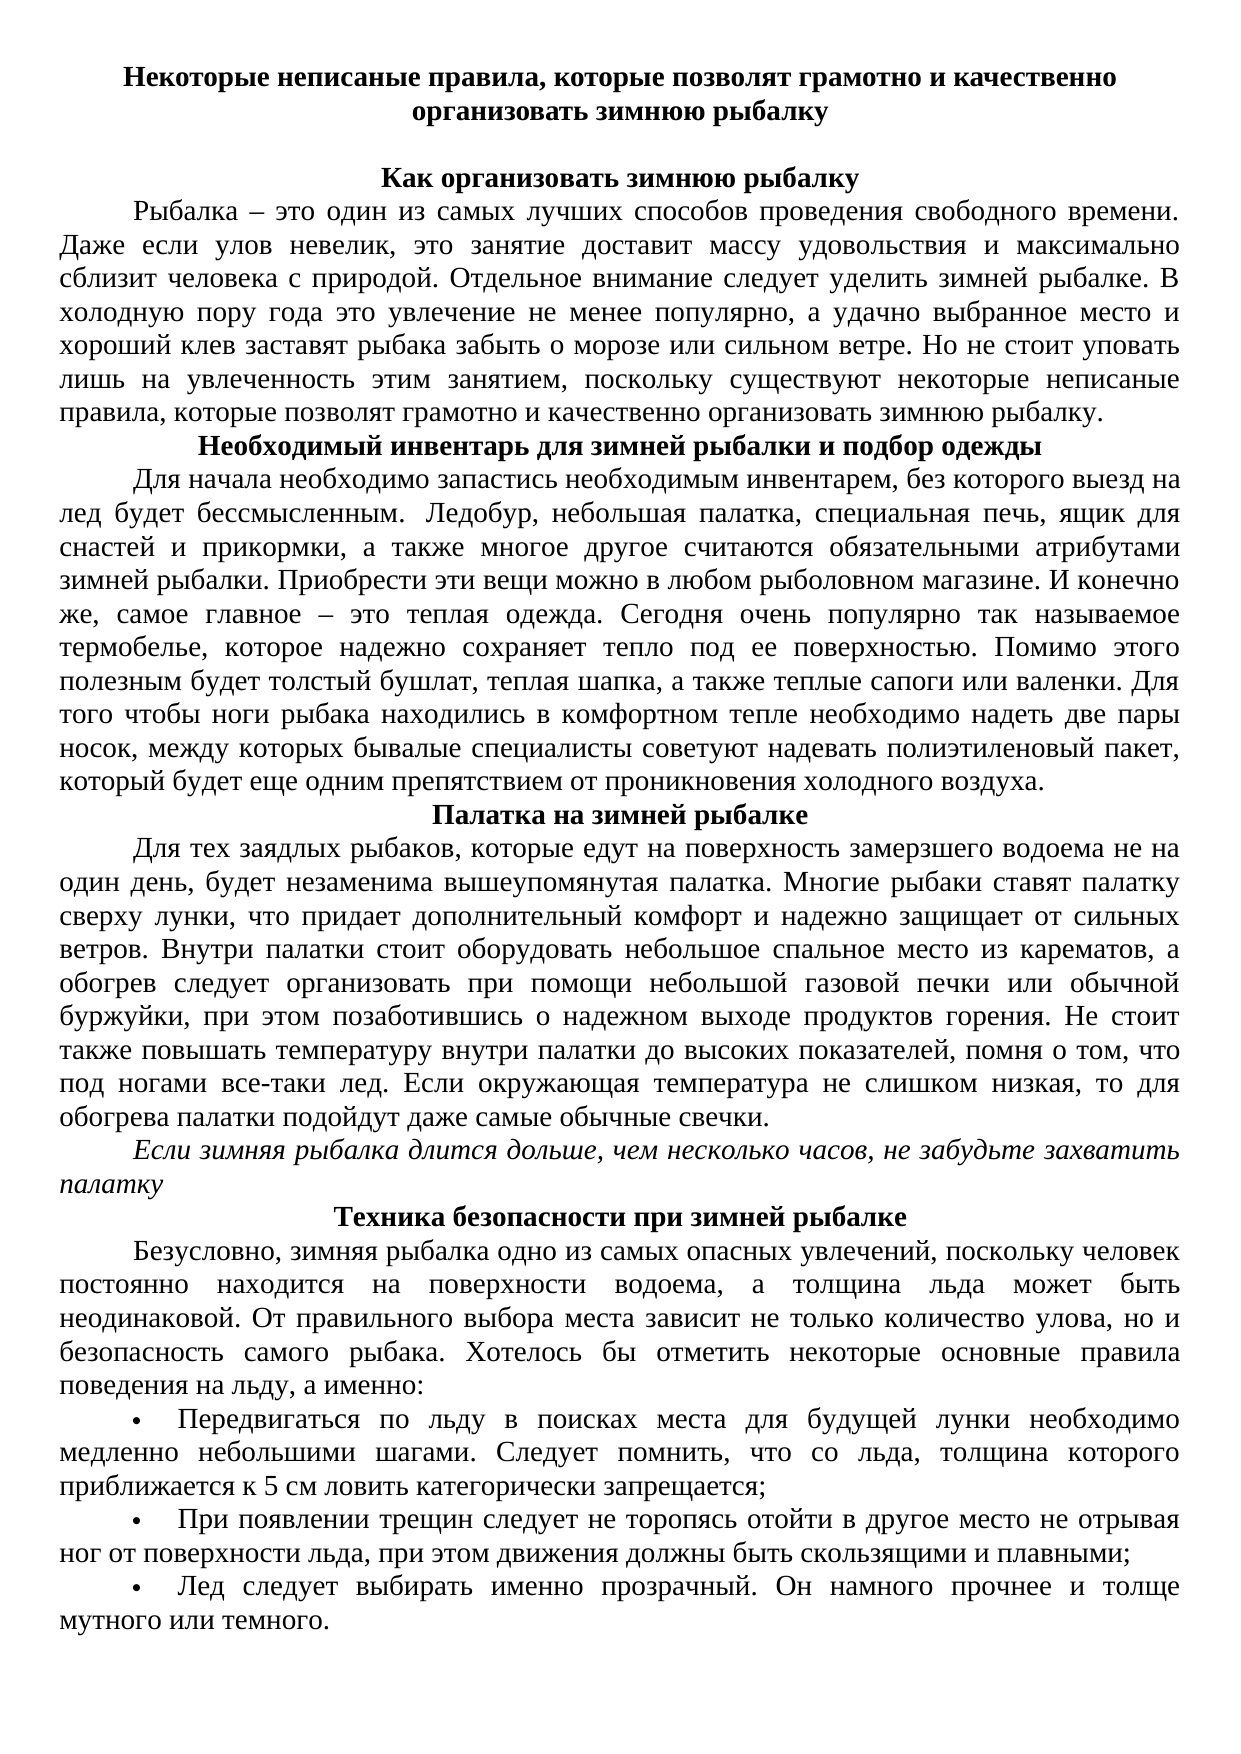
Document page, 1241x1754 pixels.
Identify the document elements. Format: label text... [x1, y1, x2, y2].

text Как организовать зимнюю рыбалку [59, 160, 1181, 193]
text Рыбалка – это один из самых лучших способов проведения свободного времени. Даже если улов невелик, это занятие доставит массу удовольствия и максимально сблизит человека с природой. Отдельное внимание следует уделить зимней рыбалке. В холодную пору года это увлечение не менее популярно, а удачно выбранное место и хороший клев заставят рыбака забыть о морозе или сильном ветре. Но не стоит уповать лишь на увлеченность этим занятием, поскольку существуют некоторые неписаные правила, которые позволят грамотно и качественно организовать зимнюю рыбалку. [59, 193, 1181, 428]
text Для тех заядлых рыбаков, которые едут на поверхность замерзшего водоема не на один день, будет незаменима вышеупомянутая палатка. Многие рыбаки ставят палатку сверху лунки, что придает дополнительный комфорт и надежно защищает от сильных ветров. Внутри палатки стоит оборудовать небольшое спальное место из карематов, а обогрев следует организовать при помощи небольшой газовой печки или обычной буржуйки, при этом позаботившись о надежном выходе продуктов горения. Не стоит также повышать температуру внутри палатки до высоких показателей, помня о том, что под ногами все-таки лед. Если окружающая температура не слишком низкая, то для обогрева палатки подойдут даже самые обычные свечки. [59, 831, 1181, 1132]
text Если зимняя рыбалка длится дольше, чем несколько часов, не забудьте захватить палатку [59, 1132, 1181, 1199]
text Палатка на зимней рыбалке [59, 797, 1181, 831]
text Некоторые неписаные правила, которые позволят грамотно и качественно организовать зимнюю рыбалку [59, 59, 1181, 126]
text Техника безопасности при зимней рыбалке [59, 1199, 1181, 1233]
text Для начала необходимо запастись необходимым инвентарем, без которого выезд на лед будет бессмысленным. Ледобур, небольшая палатка, специальная печь, ящик для снастей и прикормки, а также многое другое считаются обязательными атрибутами зимней рыбалки. Приобрести эти вещи можно в любом рыболовном магазине. И конечно же, самое главное – это теплая одежда. Сегодня очень популярно так называемое термобелье, которое надежно сохраняет тепло под ее поверхностью. Помимо этого полезным будет толстый бушлат, теплая шапка, а также теплые сапоги или валенки. Для того чтобы ноги рыбака находились в комфортном тепле необходимо надеть две пары носок, между которых бывалые специалисты советуют надевать полиэтиленовый пакет, который будет еще одним препятствием от проникновения холодного воздуха. [59, 462, 1181, 797]
list Лед следует выбирать именно прозрачный. Он намного прочнее и толще мутного или темного. [59, 1568, 1181, 1636]
list При появлении трещин следует не торопясь отойти в другое место не отрывая ног от поверхности льда, при этом движения должны быть скользящими и плавными; [59, 1501, 1181, 1568]
text Безусловно, зимняя рыбалка одно из самых опасных увлечений, поскольку человек постоянно находится на поверхности водоема, а толщина льда может быть неодинаковой. От правильного выбора места зависит не только количество улова, но и безопасность самого рыбака. Хотелось бы отметить некоторые основные правила поведения на льду, а именно: [59, 1233, 1181, 1401]
list Передвигаться по льду в поисках места для будущей лунки необходимо медленно небольшими шагами. Следует помнить, что со льда, толщина которого приближается к 5 см ловить категорически запрещается; [59, 1401, 1181, 1501]
text Необходимый инвентарь для зимней рыбалки и подбор одежды [59, 428, 1181, 462]
